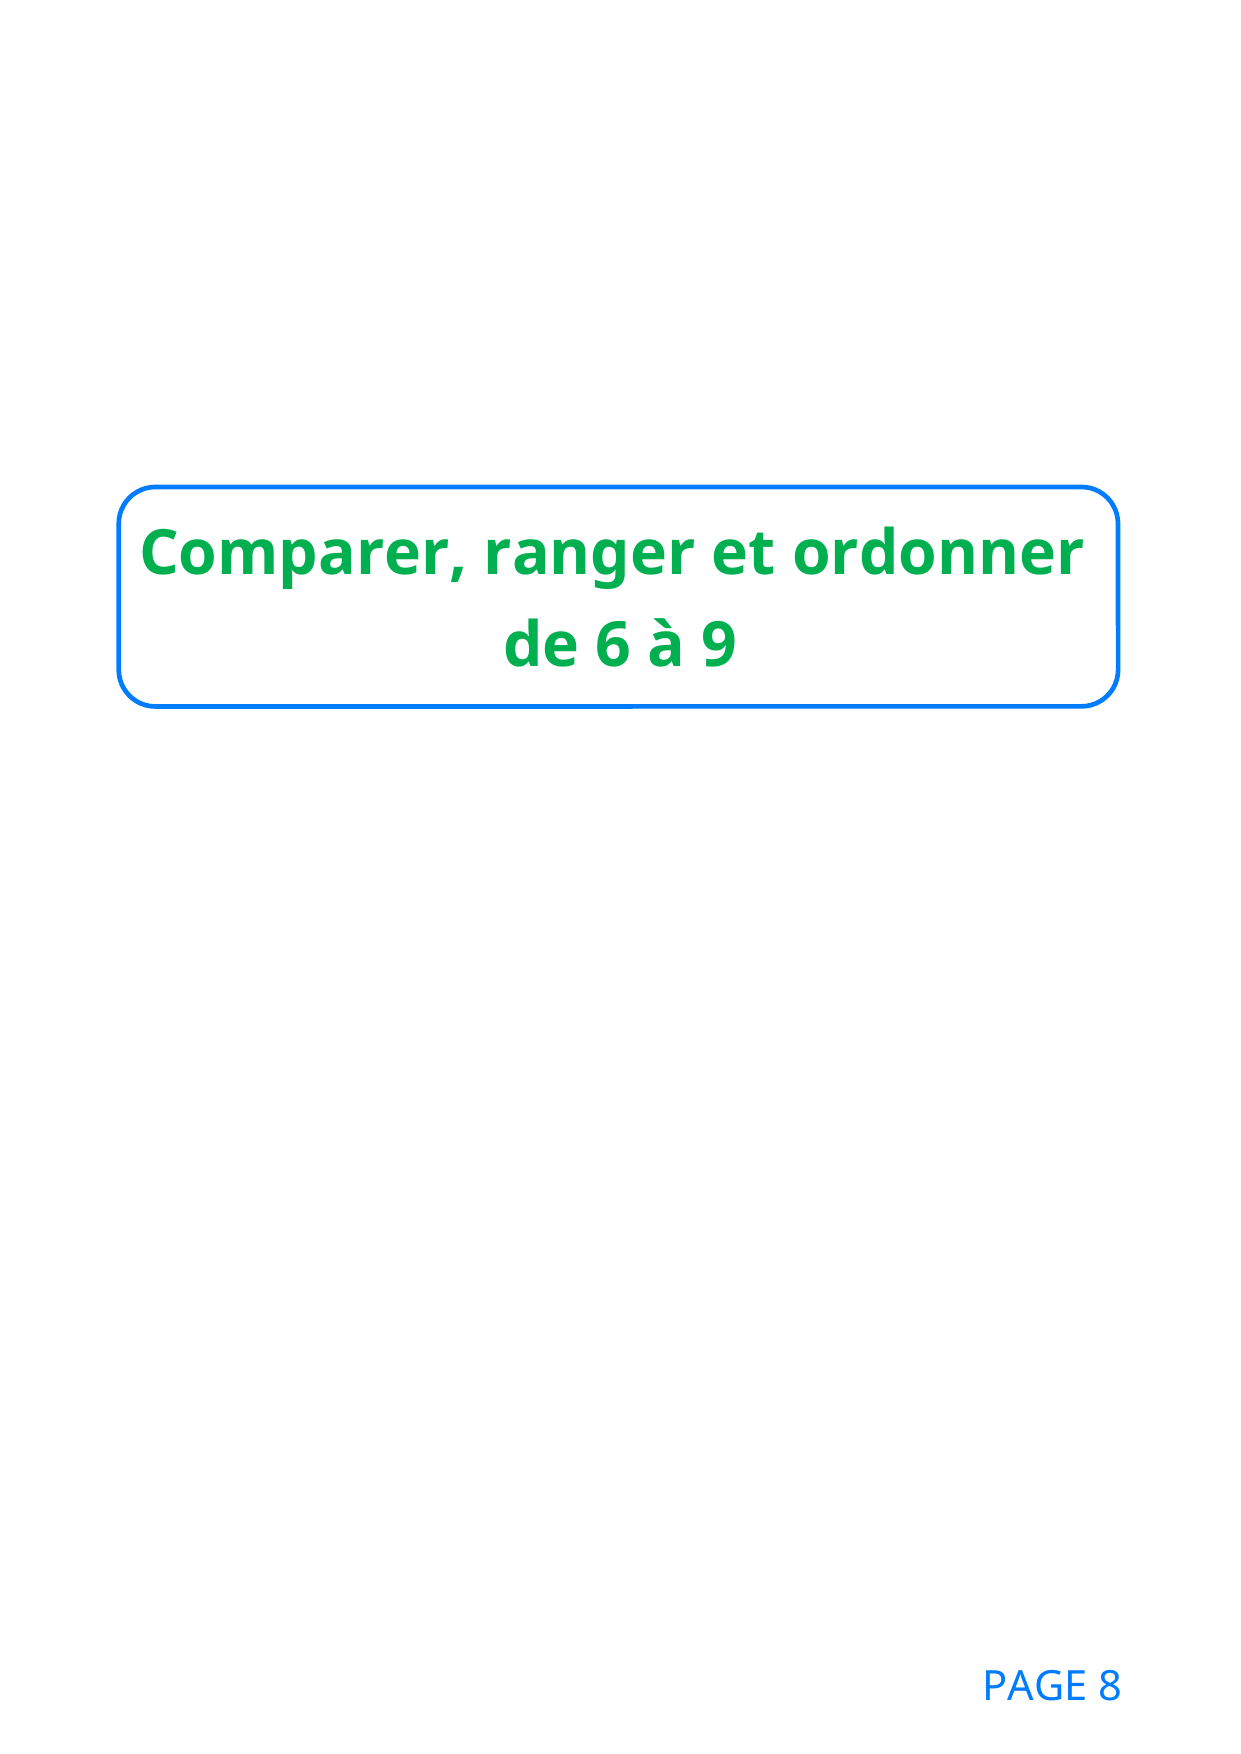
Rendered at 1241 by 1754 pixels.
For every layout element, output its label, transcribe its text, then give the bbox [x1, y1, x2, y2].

text Comparer, ranger et ordonner de 6 à 9 [118, 507, 1122, 684]
